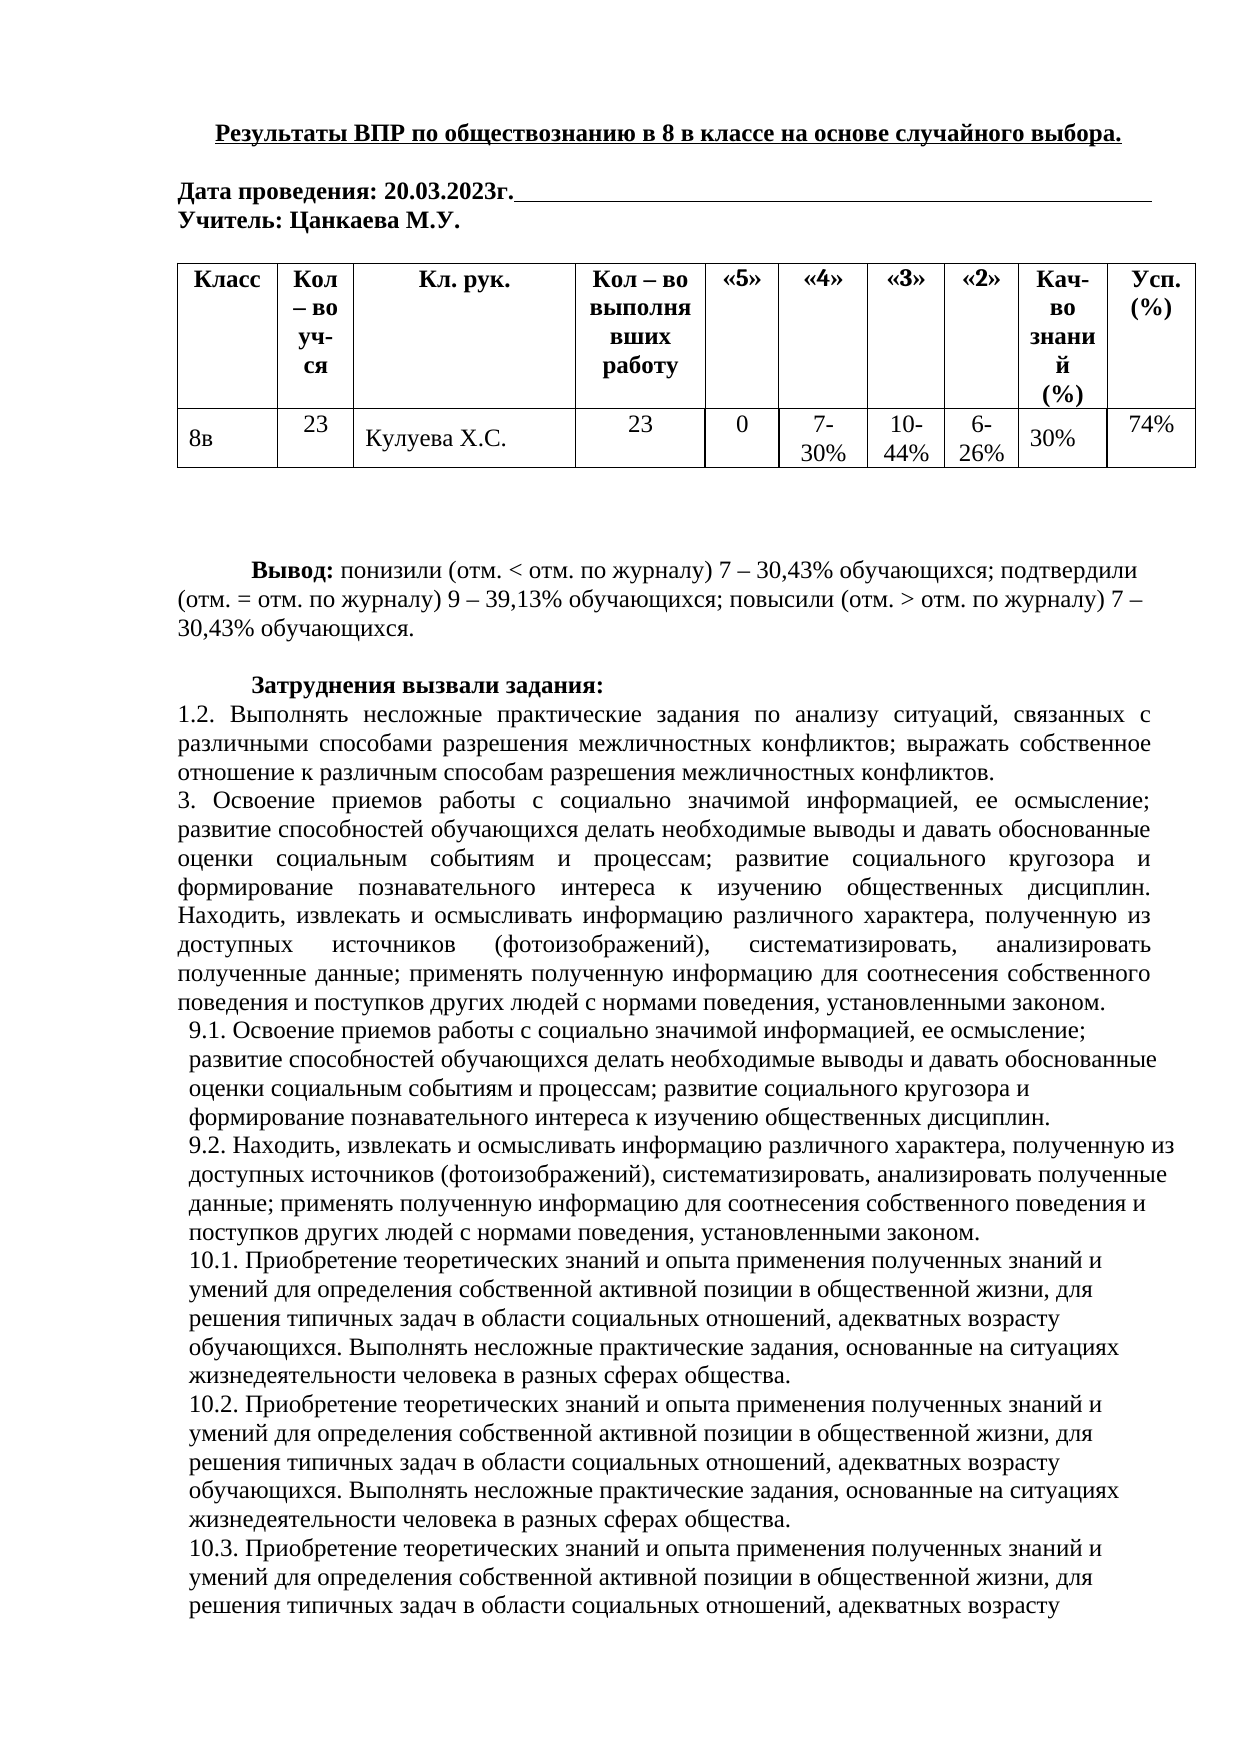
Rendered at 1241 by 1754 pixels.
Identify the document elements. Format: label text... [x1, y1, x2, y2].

table_cell 10.2. Приобретение теоретических знаний и опыта применения полученных знаний и умений для определения собственной активной позиции в общественной жизни, для решения типичных задач в области социальных отношений, адекватных возрасту обучающихся. Выполнять несложные практические задания, основанные на ситуациях жизнедеятельности человека в разных сферах общества. [177, 1389, 1186, 1533]
table_header «2» [945, 264, 1018, 407]
table_header «3» [868, 264, 944, 407]
table_header 9.1. Освоение приемов работы с социально значимой информацией, ее осмысление; развитие способностей обучающихся делать необходимые выводы и давать обоснованные оценки социальным событиям и процессам; развитие социального кругозора и формирование познавательного интереса к изучению общественных дисциплин. [177, 1016, 1186, 1131]
text Вывод: понизили (отм. < отм. по журналу) 7 – 30,43% обучающихся; подтвердили (отм. = отм. по журналу) 9 – 39,13% обучающихся; повысили (отм. > отм. по журналу) 7 – 30,43% обучающихся. [177, 555, 1152, 641]
table_header Кл. рук. [354, 264, 575, 407]
table_cell 7-30% [780, 409, 867, 467]
table_cell 23 [278, 409, 353, 467]
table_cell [177, 1533, 1186, 1619]
table_cell 74% [1108, 409, 1195, 467]
table_cell Кулуева Х.С. [354, 409, 575, 467]
table_header Кол – во уч-ся [278, 264, 353, 407]
table_cell 23 [576, 409, 704, 467]
table_header «4» [779, 264, 867, 407]
text Дата проведения: 20.03.2023г. Учитель: Цанкаева М.У. [177, 176, 1152, 233]
table_header Усп. (%) [1108, 264, 1195, 407]
text 1.2. Выполнять несложные практические задания по анализу ситуаций, связанных с различными способами разрешения межличностных конфликтов; выражать собственное отношение к различным способам разрешения межличностных конфликтов. [177, 699, 1152, 786]
text Затруднения вызвали задания: [177, 671, 1152, 699]
table_cell 10-44% [868, 409, 944, 467]
table_cell 6-26% [945, 409, 1018, 467]
table_cell 30% [1019, 409, 1106, 467]
table_cell 0 [706, 409, 778, 467]
table_header Класс [178, 264, 277, 407]
text Результаты ВПР по обществознанию в 8 в классе на основе случайного выбора. [177, 118, 1152, 147]
table_cell 9.2. Находить, извлекать и осмысливать информацию различного характера, полученную из доступных источников (фотоизображений), систематизировать, анализировать полученные данные; применять полученную информацию для соотнесения собственного поведения и поступков других людей с нормами поведения, установленными законом. [177, 1131, 1186, 1246]
table_header «5» [706, 264, 778, 407]
table_cell 10.1. Приобретение теоретических знаний и опыта применения полученных знаний и умений для определения собственной активной позиции в общественной жизни, для решения типичных задач в области социальных отношений, адекватных возрасту обучающихся. Выполнять несложные практические задания, основанные на ситуациях жизнедеятельности человека в разных сферах общества. [177, 1246, 1186, 1389]
table_header Кач-во знаний (%) [1019, 264, 1107, 407]
table_cell 8в [178, 409, 277, 467]
text 3. Освоение приемов работы с социально значимой информацией, ее осмысление; развитие способностей обучающихся делать необходимые выводы и давать обоснованные оценки социальным событиям и процессам; развитие социального кругозора и формирование познавательного интереса к изучению общественных дисциплин. Находить, извлекать и осмысливать информацию различного характера, полученную из доступных источников (фотоизображений), систематизировать, анализировать полученные данные; применять полученную информацию для соотнесения собственного поведения и поступков других людей с нормами поведения, установленными законом. [177, 786, 1152, 1016]
table_header Кол – во выполнявших работу [576, 264, 705, 407]
